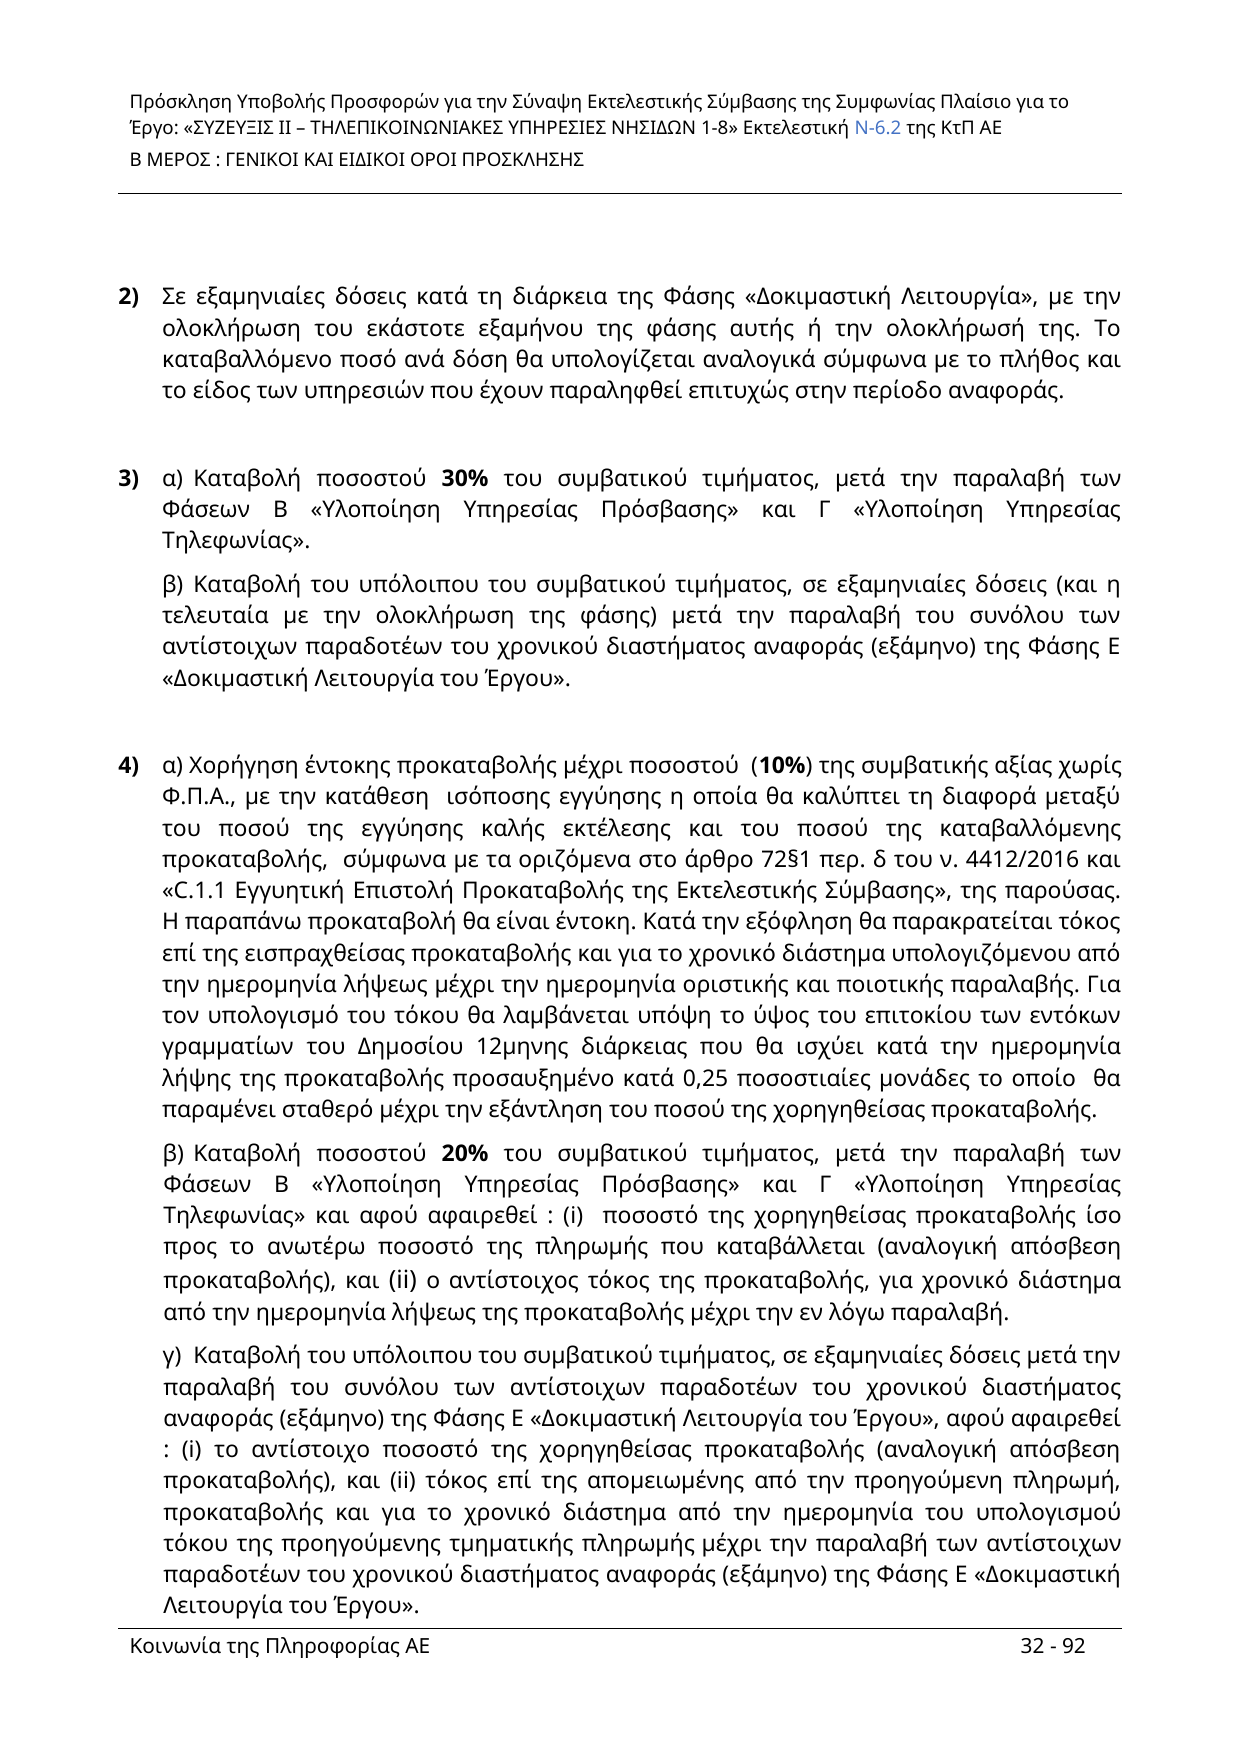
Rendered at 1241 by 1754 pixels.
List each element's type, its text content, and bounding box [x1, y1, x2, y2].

text β) Καταβολή ποσοστού 20% του συμβατικού τιμήματος, μετά την παραλαβή των Φάσεων Β «Υλοποίηση Υπηρεσίας Πρόσβασης» και Γ «Υλοποίηση Υπηρεσίας Τηλεφωνίας» και αφού αφαιρεθεί : (i) ποσοστό της χορηγηθείσας προκαταβολής ίσο προς το ανωτέρω ποσοστό της πληρωμής που καταβάλλεται (αναλογική απόσβεση προκαταβολής), και (ii) ο αντίστοιχος τόκος της προκαταβολής, για χρονικό διάστημα από την ημερομηνία λήψεως της προκαταβολής μέχρι την εν λόγω παραλαβή. [162, 1136, 1122, 1327]
text γ) Καταβολή του υπόλοιπου του συμβατικού τιμήματος, σε εξαμηνιαίες δόσεις μετά την παραλαβή του συνόλου των αντίστοιχων παραδοτέων του χρονικού διαστήματος αναφοράς (εξάμηνο) της Φάσης Ε «Δοκιμαστική Λειτουργία του Έργου», αφού αφαιρεθεί : (i) το αντίστοιχο ποσοστό της χορηγηθείσας προκαταβολής (αναλογική απόσβεση προκαταβολής), και (ii) τόκος επί της απομειωμένης από την προηγούμενη πληρωμή, προκαταβολής και για το χρονικό διάστημα από την ημερομηνία του υπολογισμού τόκου της προηγούμενης τμηματικής πληρωμής μέχρι την παραλαβή των αντίστοιχων παραδοτέων του χρονικού διαστήματος αναφοράς (εξάμηνο) της Φάσης Ε «Δοκιμαστική Λειτουργία του Έργου». [162, 1339, 1122, 1621]
text β) Καταβολή του υπόλοιπου του συμβατικού τιμήματος, σε εξαμηνιαίες δόσεις (και η τελευταία με την ολοκλήρωση της φάσης) μετά την παραλαβή του συνόλου των αντίστοιχων παραδοτέων του χρονικού διαστήματος αναφοράς (εξάμηνο) της Φάσης Ε «Δοκιμαστική Λειτουργία του Έργου». [162, 568, 1122, 693]
list α) Καταβολή ποσοστού 30% του συμβατικού τιμήματος, μετά την παραλαβή των Φάσεων Β «Υλοποίηση Υπηρεσίας Πρόσβασης» και Γ «Υλοποίηση Υπηρεσίας Τηλεφωνίας». [118, 461, 1122, 555]
list Σε εξαμηνιαίες δόσεις κατά τη διάρκεια της Φάσης «Δοκιμαστική Λειτουργία», με την ολοκλήρωση του εκάστοτε εξαμήνου της φάσης αυτής ή την ολοκλήρωσή της. Το καταβαλλόμενο ποσό ανά δόση θα υπολογίζεται αναλογικά σύμφωνα με το πλήθος και το είδος των υπηρεσιών που έχουν παραληφθεί επιτυχώς στην περίοδο αναφοράς. [118, 280, 1122, 405]
list α) Χορήγηση έντοκης προκαταβολής μέχρι ποσοστού (10%) της συμβατικής αξίας χωρίς Φ.Π.Α., με την κατάθεση ισόποσης εγγύησης η οποία θα καλύπτει τη διαφορά μεταξύ του ποσού της εγγύησης καλής εκτέλεσης και του ποσού της καταβαλλόμενης προκαταβολής, σύμφωνα με τα οριζόμενα στο άρθρο 72§1 περ. δ του ν. 4412/2016 και «C.1.1 Εγγυητική Επιστολή Προκαταβολής της Εκτελεστικής Σύμβασης», της παρούσας. Η παραπάνω προκαταβολή θα είναι έντοκη. Κατά την εξόφληση θα παρακρατείται τόκος επί της εισπραχθείσας προκαταβολής και για το χρονικό διάστημα υπολογιζόμενου από την ημερομηνία λήψεως μέχρι την ημερομηνία οριστικής και ποιοτικής παραλαβής. Για τον υπολογισμό του τόκου θα λαμβάνεται υπόψη το ύψος του επιτοκίου των εντόκων γραμματίων του Δημοσίου 12μηνης διάρκειας που θα ισχύει κατά την ημερομηνία λήψης της προκαταβολής προσαυξημένο κατά 0,25 ποσοστιαίες μονάδες το οποίο θα παραμένει σταθερό μέχρι την εξάντληση του ποσού της χορηγηθείσας προκαταβολής. [118, 749, 1122, 1124]
